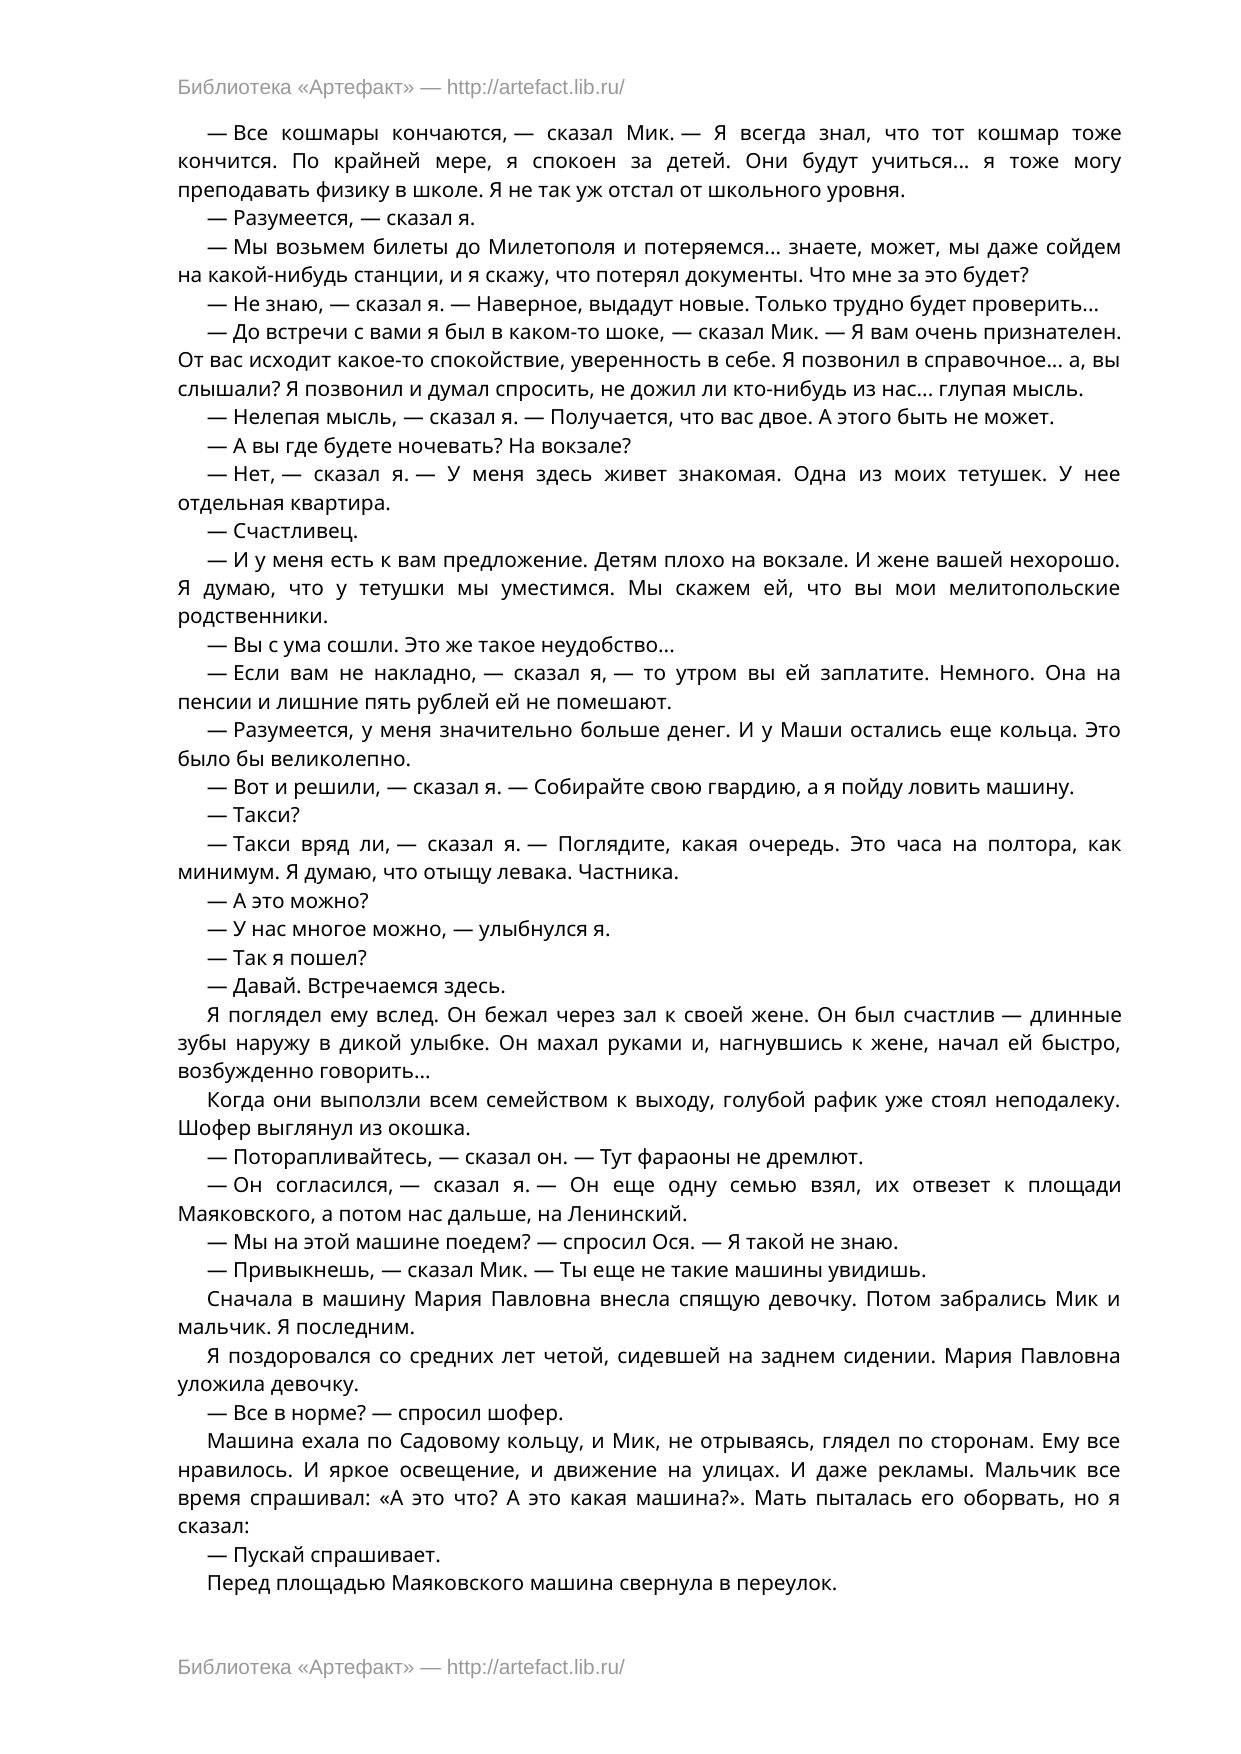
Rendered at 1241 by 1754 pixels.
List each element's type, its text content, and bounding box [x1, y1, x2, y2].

text — Такси вряд ли, — сказал я. — Поглядите, какая очередь. Это часа на полтора, как минимум. Я думаю, что отыщу левака. Частника. [177, 829, 1122, 886]
text — А вы где будете ночевать? На вокзале? [177, 431, 1122, 459]
text — Пускай спрашивает. [177, 1540, 1122, 1568]
text — А это можно? [177, 886, 1122, 914]
text — Вот и решили, — сказал я. — Собирайте свою гвардию, а я пойду ловить машину. [177, 772, 1122, 801]
text — Вы с ума сошли. Это же такое неудобство... [177, 630, 1122, 658]
text — Все кошмары кончаются, — сказал Мик. — Я всегда знал, что тот кошмар тоже кончится. По крайней мере, я спокоен за детей. Они будут учиться... я тоже могу преподавать физику в школе. Я не так уж отстал от школьного уровня. [177, 118, 1122, 203]
text — Разумеется, — сказал я. [177, 203, 1122, 232]
text — Нелепая мысль, — сказал я. — Получается, что вас двое. А этого быть не может. [177, 402, 1122, 431]
text — Давай. Встречаемся здесь. [177, 971, 1122, 1000]
text — До встречи с вами я был в каком-то шоке, — сказал Мик. — Я вам очень признателен. От вас исходит какое-то спокойствие, уверенность в себе. Я позвонил в справочное... а, вы слышали? Я позвонил и думал спросить, не дожил ли кто-нибудь из нас... глупая мысль. [177, 317, 1122, 402]
text — Поторапливайтесь, — сказал он. — Тут фараоны не дремлют. [177, 1142, 1122, 1170]
text — Не знаю, — сказал я. — Наверное, выдадут новые. Только трудно будет проверить... [177, 289, 1122, 317]
text Когда они выползли всем семейством к выходу, голубой рафик уже стоял неподалеку. Шофер выглянул из окошка. [177, 1085, 1122, 1142]
text — Счастливец. [177, 516, 1122, 545]
text Я поздоровался со средних лет четой, сидевшей на заднем сидении. Мария Павловна уложила девочку. [177, 1341, 1122, 1398]
text — Он согласился, — сказал я. — Он еще одну семью взял, их отвезет к площади Маяковского, а потом нас дальше, на Ленинский. [177, 1170, 1122, 1227]
text — Разумеется, у меня значительно больше денег. И у Маши остались еще кольца. Это было бы великолепно. [177, 715, 1122, 772]
text — У нас многое можно, — улыбнулся я. [177, 914, 1122, 943]
text Машина ехала по Садовому кольцу, и Мик, не отрываясь, глядел по сторонам. Ему все нравилось. И яркое освещение, и движение на улицах. И даже рекламы. Мальчик все время спрашивал: «А это что? А это какая машина?». Мать пыталась его оборвать, но я сказал: [177, 1426, 1122, 1540]
text Перед площадью Маяковского машина свернула в переулок. [177, 1568, 1122, 1597]
text — Мы возьмем билеты до Милетополя и потеряемся... знаете, может, мы даже сойдем на какой-нибудь станции, и я скажу, что потерял документы. Что мне за это будет? [177, 232, 1122, 289]
text — Нет, — сказал я. — У меня здесь живет знакомая. Одна из моих тетушек. У нее отдельная квартира. [177, 459, 1122, 516]
text Я поглядел ему вслед. Он бежал через зал к своей жене. Он был счастлив — длинные зубы наружу в дикой улыбке. Он махал руками и, нагнувшись к жене, начал ей быстро, возбужденно говорить... [177, 1000, 1122, 1085]
text Сначала в машину Мария Павловна внесла спящую девочку. Потом забрались Мик и мальчик. Я последним. [177, 1284, 1122, 1341]
text — Все в норме? — спросил шофер. [177, 1398, 1122, 1426]
text — Мы на этой машине поедем? — спросил Ося. — Я такой не знаю. [177, 1227, 1122, 1256]
text — Привыкнешь, — сказал Мик. — Ты еще не такие машины увидишь. [177, 1256, 1122, 1284]
text — И у меня есть к вам предложение. Детям плохо на вокзале. И жене вашей нехорошо. Я думаю, что у тетушки мы уместимся. Мы скажем ей, что вы мои мелитопольские родственники. [177, 545, 1122, 630]
text — Такси? [177, 801, 1122, 829]
text — Если вам не накладно, — сказал я, — то утром вы ей заплатите. Немного. Она на пенсии и лишние пять рублей ей не помешают. [177, 658, 1122, 715]
text — Так я пошел? [177, 943, 1122, 971]
